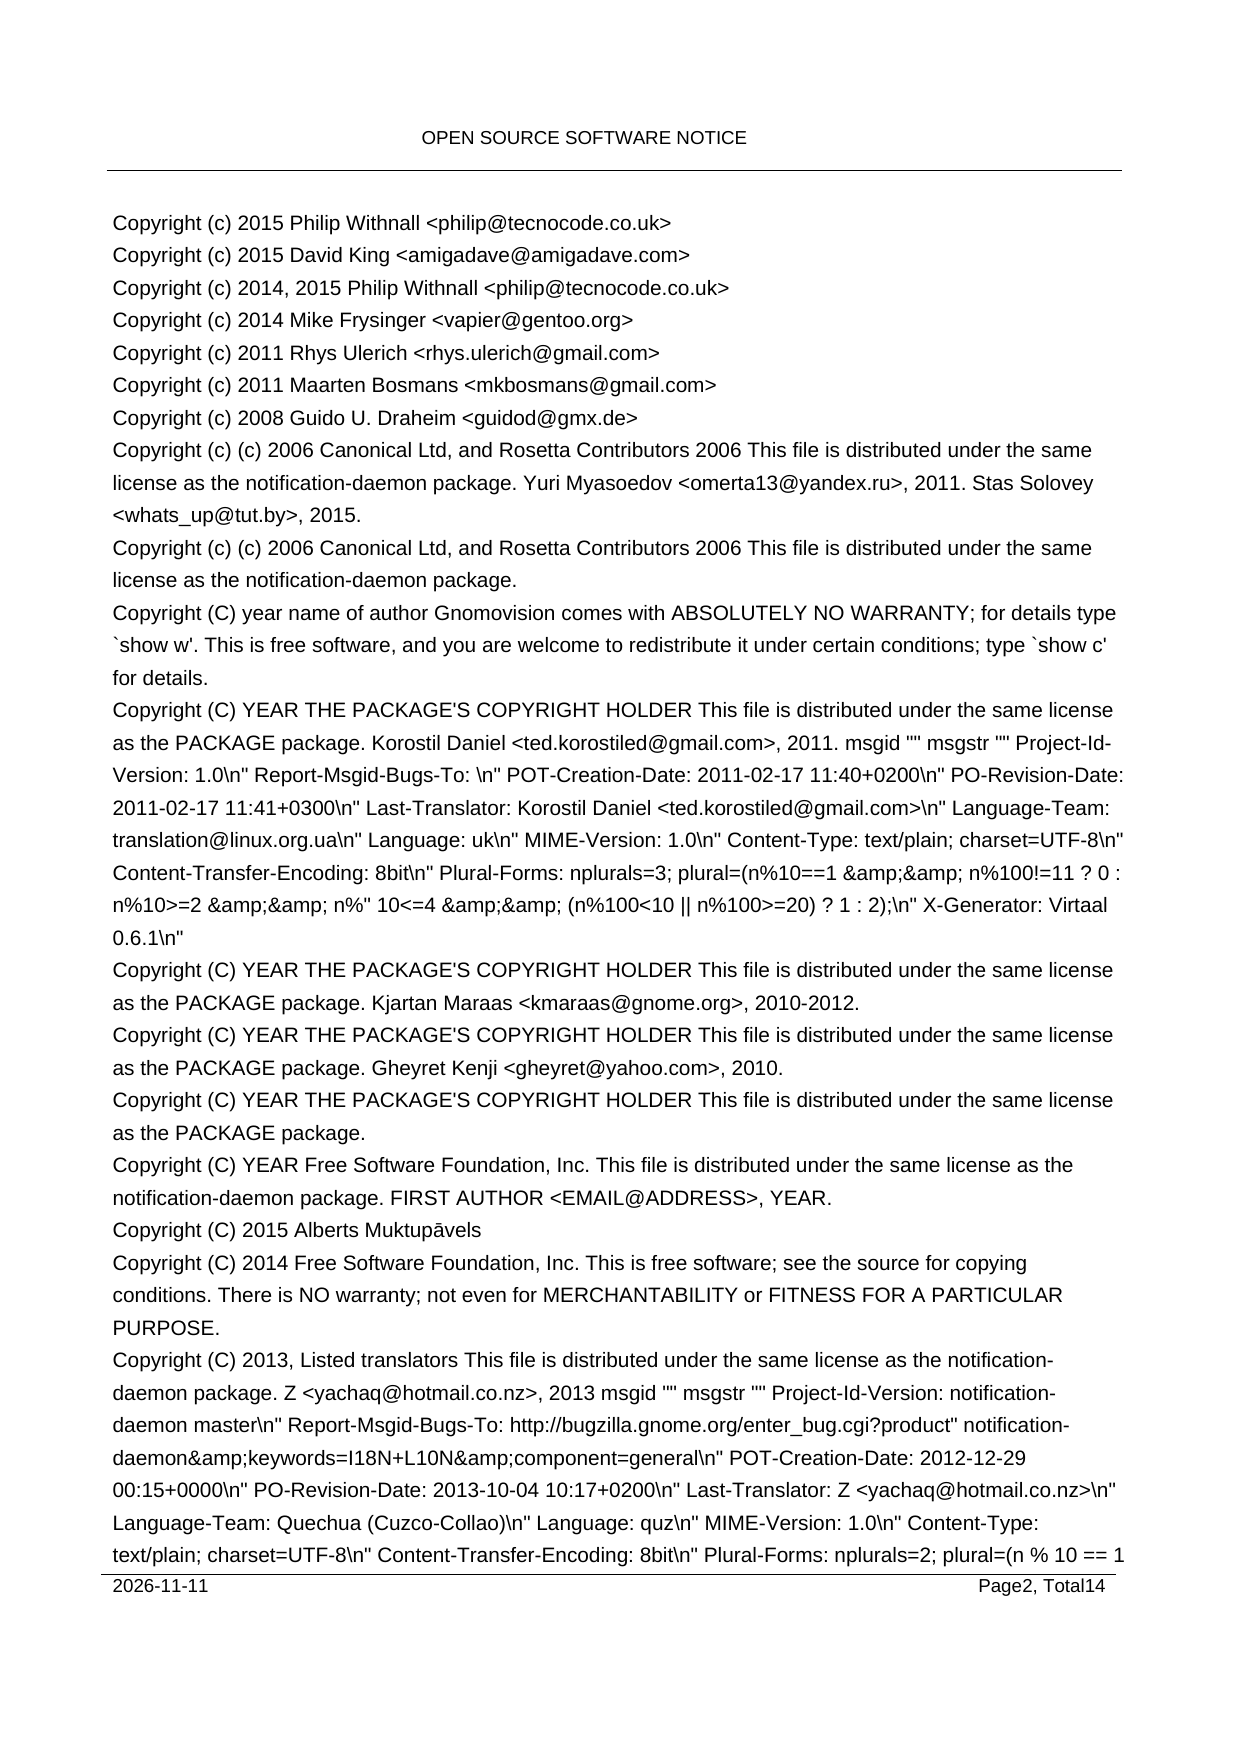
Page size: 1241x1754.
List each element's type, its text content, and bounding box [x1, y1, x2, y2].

text Copyright (C) YEAR THE PACKAGE'S COPYRIGHT HOLDER This file is distributed under the same license as the PACKAGE package. [112, 1084, 1128, 1149]
text Copyright (c) 2008 Guido U. Draheim <guidod@gmx.de> [112, 401, 1128, 434]
text Copyright (c) 2015 Philip Withnall <philip@tecnocode.co.uk> [112, 206, 1128, 239]
text Copyright (C) year name of author Gnomovision comes with ABSOLUTELY NO WARRANTY; for details type `show w'. This is free software, and you are welcome to redistribute it under certain conditions; type `show c' for details. [112, 596, 1128, 694]
text Copyright (C) YEAR Free Software Foundation, Inc. This file is distributed under the same license as the notification-daemon package. FIRST AUTHOR <EMAIL@ADDRESS>, YEAR. [112, 1149, 1128, 1214]
text Copyright (C) 2015 Alberts Muktupāvels [112, 1214, 1128, 1246]
text Copyright (c) (c) 2006 Canonical Ltd, and Rosetta Contributors 2006 This file is distributed under the same license as the notification-daemon package. Yuri Myasoedov <omerta13@yandex.ru>, 2011. Stas Solovey <whats_up@tut.by>, 2015. [112, 434, 1128, 531]
text Copyright (c) 2011 Maarten Bosmans <mkbosmans@gmail.com> [112, 369, 1128, 401]
text Copyright (c) 2015 David King <amigadave@amigadave.com> [112, 239, 1128, 271]
text Copyright (c) (c) 2006 Canonical Ltd, and Rosetta Contributors 2006 This file is distributed under the same license as the notification-daemon package. [112, 531, 1128, 596]
text Copyright (C) YEAR THE PACKAGE'S COPYRIGHT HOLDER This file is distributed under the same license as the PACKAGE package. Gheyret Kenji <gheyret@yahoo.com>, 2010. [112, 1019, 1128, 1084]
text Copyright (C) YEAR THE PACKAGE'S COPYRIGHT HOLDER This file is distributed under the same license as the PACKAGE package. Kjartan Maraas <kmaraas@gnome.org>, 2010-2012. [112, 954, 1128, 1019]
text Copyright (C) 2014 Free Software Foundation, Inc. This is free software; see the source for copying conditions. There is NO warranty; not even for MERCHANTABILITY or FITNESS FOR A PARTICULAR PURPOSE. [112, 1246, 1128, 1344]
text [112, 1344, 1128, 1571]
text Copyright (c) 2014, 2015 Philip Withnall <philip@tecnocode.co.uk> [112, 271, 1128, 304]
text Copyright (C) YEAR THE PACKAGE'S COPYRIGHT HOLDER This file is distributed under the same license as the PACKAGE package. Korostil Daniel <ted.korostiled@gmail.com>, 2011. msgid "" msgstr "" Project-Id-Version: 1.0\n" Report-Msgid-Bugs-To: \n" POT-Creation-Date: 2011-02-17 11:40+0200\n" PO-Revision-Date: 2011-02-17 11:41+0300\n" Last-Translator: Korostil Daniel <ted.korostiled@gmail.com>\n" Language-Team: translation@linux.org.ua\n" Language: uk\n" MIME-Version: 1.0\n" Content-Type: text/plain; charset=UTF-8\n" Content-Transfer-Encoding: 8bit\n" Plural-Forms: nplurals=3; plural=(n%10==1 &amp;&amp; n%100!=11 ? 0 : n%10>=2 &amp;&amp; n%" 10<=4 &amp;&amp; (n%100<10 || n%100>=20) ? 1 : 2);\n" X-Generator: Virtaal 0.6.1\n" [112, 694, 1128, 954]
text Copyright (c) 2014 Mike Frysinger <vapier@gentoo.org> [112, 304, 1128, 336]
text Copyright (c) 2011 Rhys Ulerich <rhys.ulerich@gmail.com> [112, 336, 1128, 369]
